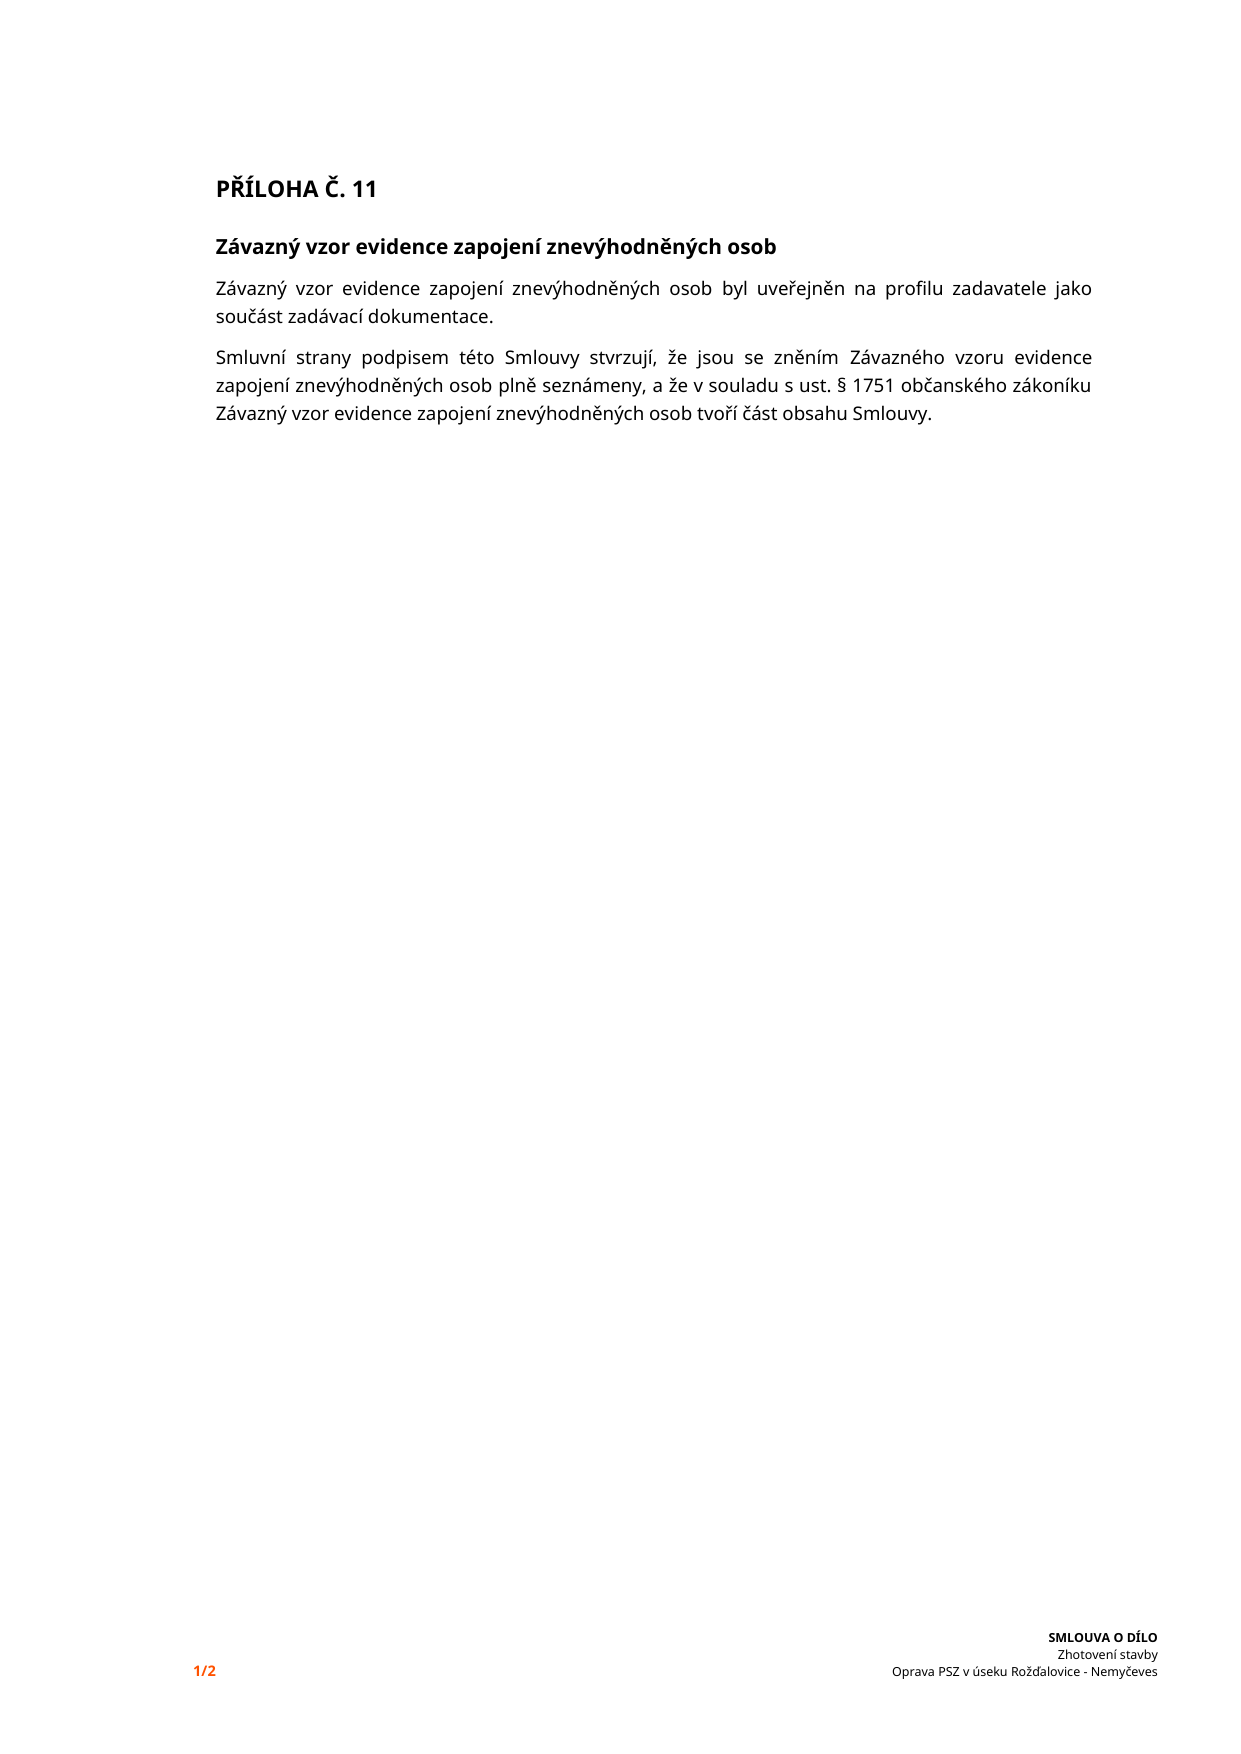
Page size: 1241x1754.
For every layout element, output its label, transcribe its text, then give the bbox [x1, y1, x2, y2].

text Příloha č. 11 [216, 172, 1093, 204]
text Závazný vzor evidence zapojení znevýhodněných osob byl uveřejněn na profilu zadavatele jako součást zadávací dokumentace. [216, 276, 1093, 329]
text Smluvní strany podpisem této Smlouvy stvrzují, že jsou se zněním Závazného vzoru evidence zapojení znevýhodněných osob plně seznámeny, a že v souladu s ust. § 1751 občanského zákoníku Závazný vzor evidence zapojení znevýhodněných osob tvoří část obsahu Smlouvy. [216, 344, 1093, 426]
text Závazný vzor evidence zapojení znevýhodněných osob [216, 232, 1093, 260]
